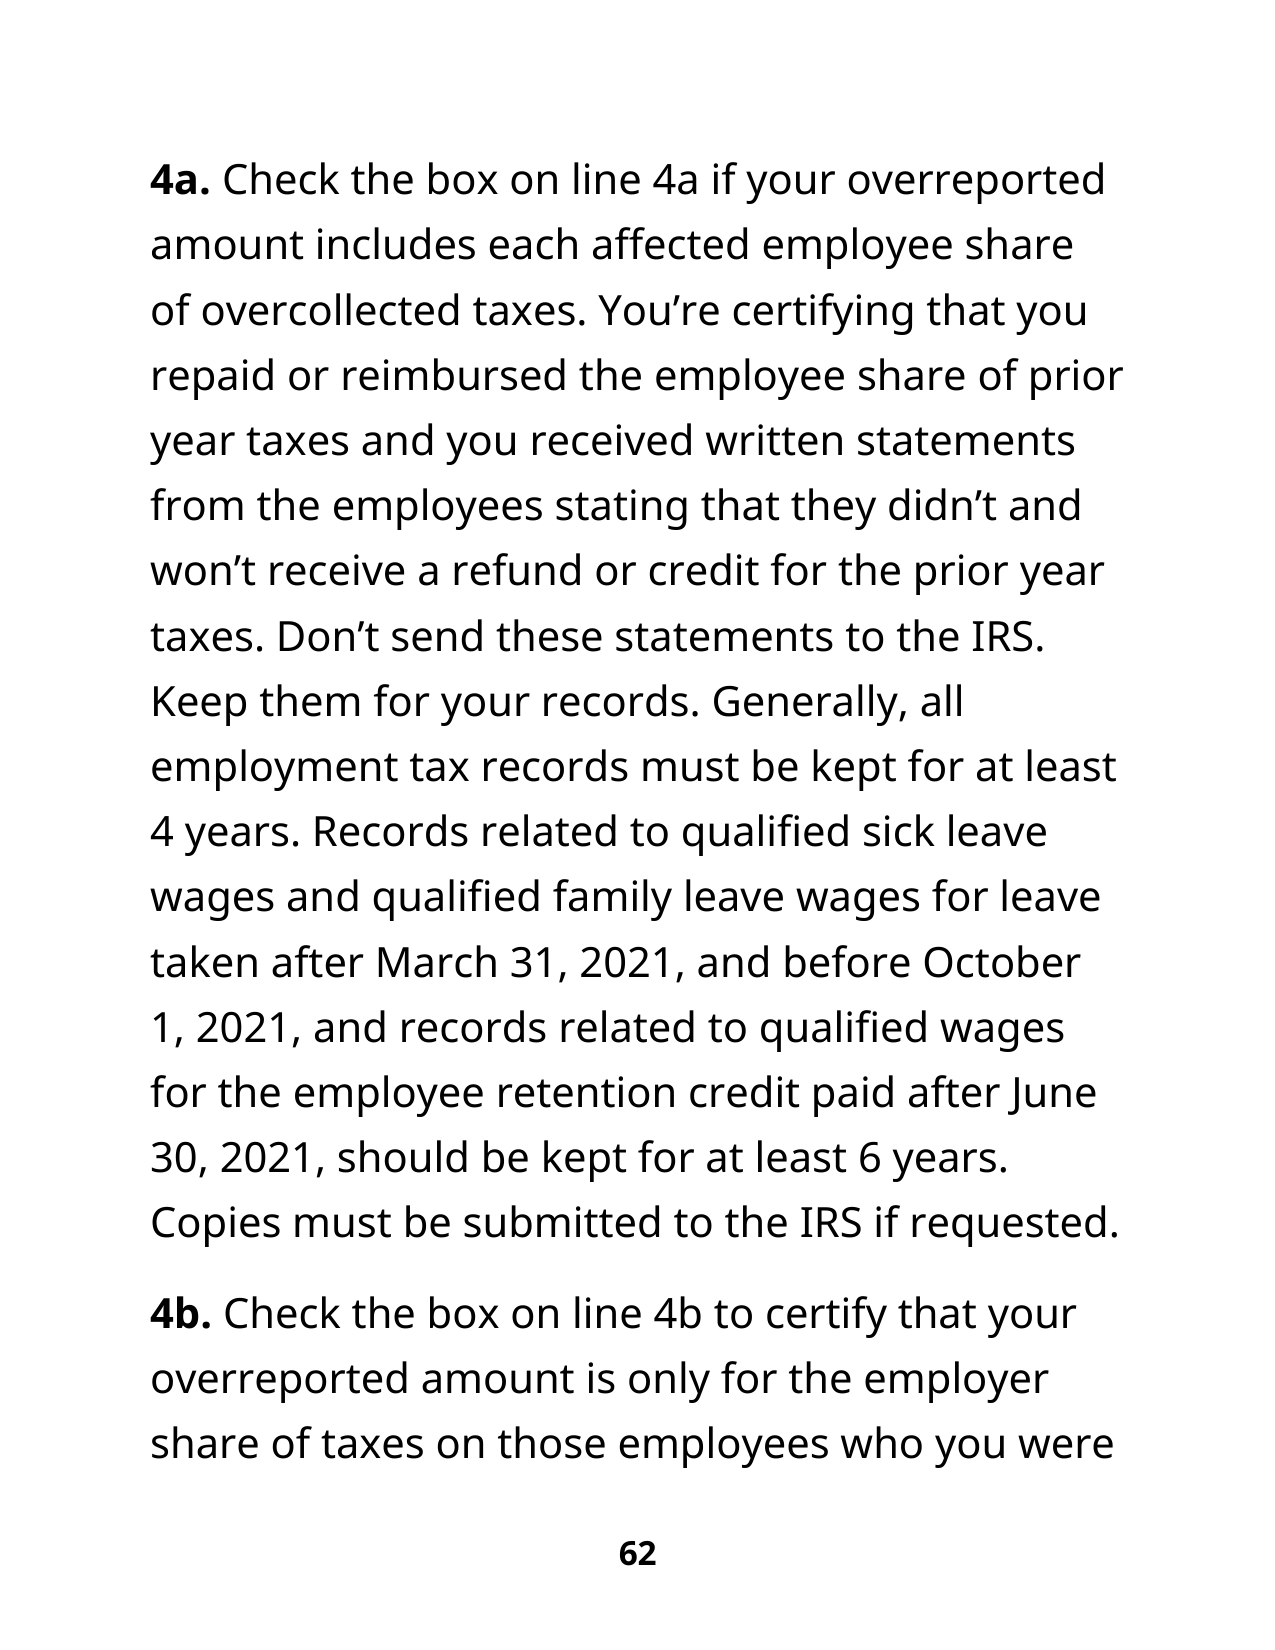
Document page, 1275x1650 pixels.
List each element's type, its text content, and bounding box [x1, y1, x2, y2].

text 4a. Check the box on line 4a if your overreported amount includes each affected employee share of overcollected taxes. You’re certifying that you repaid or reimbursed the employee share of prior year taxes and you received written statements from the employees stating that they didn’t and won’t receive a refund or credit for the prior year taxes. Don’t send these statements to the IRS. Keep them for your records. Generally, all employment tax records must be kept for at least 4 years. Records related to qualified sick leave wages and qualified family leave wages for leave taken after March 31, 2021, and before October 1, 2021, and records related to qualified wages for the employee retention credit paid after June 30, 2021, should be kept for at least 6 years. Copies must be submitted to the IRS if requested. [150, 150, 1125, 1250]
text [150, 1283, 1125, 1471]
